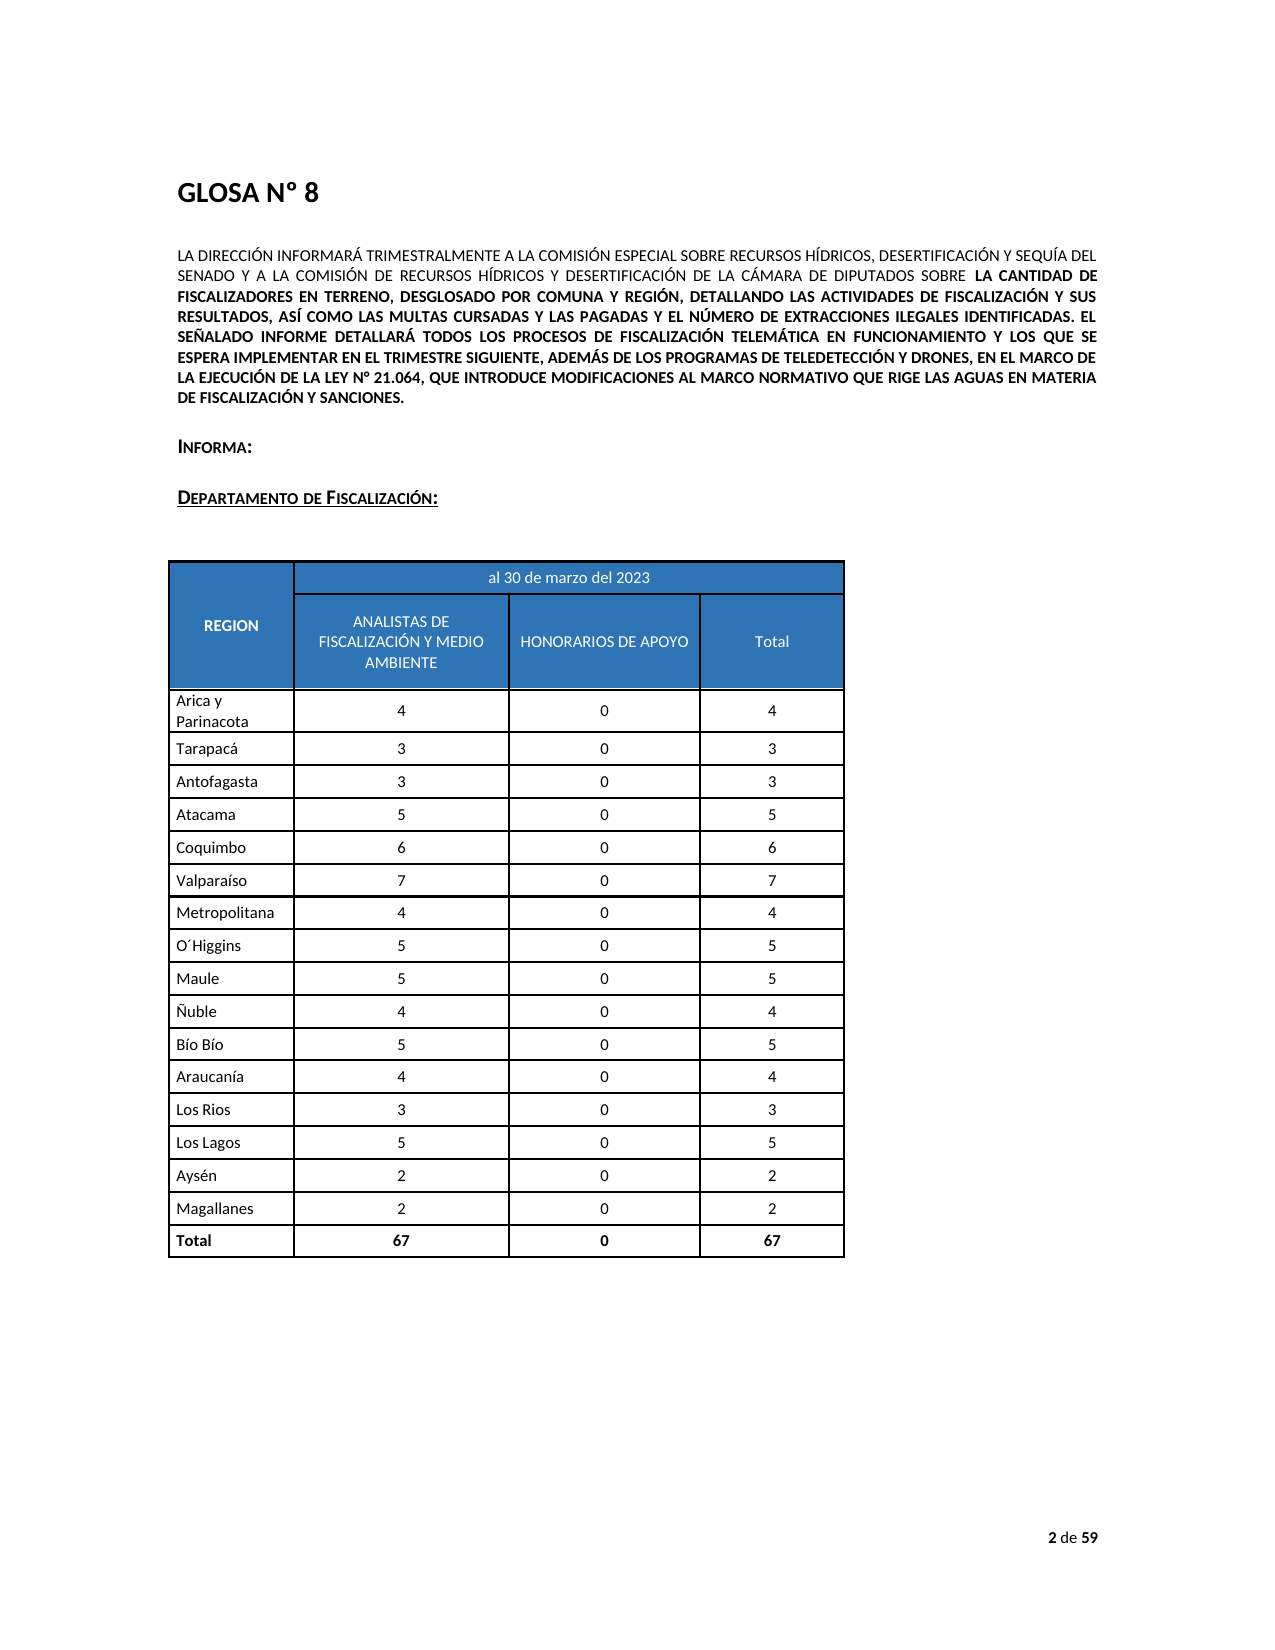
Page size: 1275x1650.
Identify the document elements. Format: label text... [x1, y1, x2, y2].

table_cell 3 [701, 733, 843, 764]
table_cell Aysén [170, 1160, 293, 1191]
table_cell 5 [701, 799, 843, 830]
table_cell 6 [701, 832, 843, 862]
table_cell 0 [510, 930, 699, 961]
table_cell Bío Bío [170, 1029, 293, 1059]
table_cell 5 [295, 1029, 508, 1059]
table_header REGION [170, 563, 293, 688]
table_cell 0 [510, 898, 699, 928]
table_cell 0 [510, 865, 699, 895]
table_cell Los Lagos [170, 1127, 293, 1158]
table_cell 5 [701, 930, 843, 961]
table_cell Atacama [170, 799, 293, 830]
table_cell 5 [295, 799, 508, 830]
table_cell 2 [295, 1193, 508, 1223]
table_cell 4 [701, 691, 843, 731]
table_cell 3 [295, 1094, 508, 1125]
table_cell 5 [295, 963, 508, 994]
table_cell 3 [295, 766, 508, 797]
table_cell 2 [701, 1193, 843, 1223]
table_cell Maule [170, 963, 293, 994]
text LA DIRECCIÓN INFORMARÁ TRIMESTRALMENTE A LA COMISIÓN ESPECIAL SOBRE RECURSOS HÍDRICOS, DESERTIFICACIÓN Y SEQUÍA DEL SENADO Y A LA COMISIÓN DE RECURSOS HÍDRICOS Y DESERTIFICACIÓN DE LA CÁMARA DE DIPUTADOS SOBRE LA CANTIDAD DE FISCALIZADORES EN TERRENO, DESGLOSADO POR COMUNA Y REGIÓN, DETALLANDO LAS ACTIVIDADES DE FISCALIZACIÓN Y SUS RESULTADOS, ASÍ COMO LAS MULTAS CURSADAS Y LAS PAGADAS Y EL NÚMERO DE EXTRACCIONES ILEGALES IDENTIFICADAS. EL SEÑALADO INFORME DETALLARÁ TODOS LOS PROCESOS DE FISCALIZACIÓN TELEMÁTICA EN FUNCIONAMIENTO Y LOS QUE SE ESPERA IMPLEMENTAR EN EL TRIMESTRE SIGUIENTE, ADEMÁS DE LOS PROGRAMAS DE TELEDETECCIÓN Y DRONES, EN EL MARCO DE LA EJECUCIÓN DE LA LEY N° 21.064, QUE INTRODUCE MODIFICACIONES AL MARCO NORMATIVO QUE RIGE LAS AGUAS EN MATERIA DE FISCALIZACIÓN Y SANCIONES. [177, 245, 1098, 408]
table_cell Metropolitana [170, 898, 293, 928]
table_cell 0 [510, 766, 699, 797]
text Departamento de Fiscalización: [177, 484, 1098, 509]
table_cell 67 [701, 1226, 843, 1256]
table_cell 5 [701, 963, 843, 994]
table_cell 4 [295, 996, 508, 1027]
table_cell 3 [701, 766, 843, 797]
table_cell 4 [295, 691, 508, 731]
table_cell 3 [701, 1094, 843, 1125]
table_cell Magallanes [170, 1193, 293, 1223]
table_cell 0 [510, 733, 699, 764]
table_cell 67 [295, 1226, 508, 1256]
table_cell 0 [510, 1127, 699, 1158]
table_cell 4 [295, 1061, 508, 1092]
table_cell Valparaíso [170, 865, 293, 895]
table_cell 0 [510, 1094, 699, 1125]
table_cell Los Rios [170, 1094, 293, 1125]
text GLOSA Nº 8 [177, 174, 1098, 210]
table_cell 7 [295, 865, 508, 895]
table_cell 0 [510, 1226, 699, 1256]
table_cell Antofagasta [170, 766, 293, 797]
table_cell 0 [510, 691, 699, 731]
table_cell 0 [510, 1061, 699, 1092]
table_cell Ñuble [170, 996, 293, 1027]
table_cell Coquimbo [170, 832, 293, 862]
table_cell 5 [295, 1127, 508, 1158]
table_cell 4 [701, 1061, 843, 1092]
table_cell Total [170, 1226, 293, 1256]
table_cell 3 [295, 733, 508, 764]
table_header al 30 de marzo del 2023 [295, 563, 843, 593]
table_cell 4 [295, 898, 508, 928]
table_cell 0 [510, 1029, 699, 1059]
table_cell 4 [701, 898, 843, 928]
table_cell 0 [510, 1160, 699, 1191]
table_cell 5 [701, 1127, 843, 1158]
table_cell Araucanía [170, 1061, 293, 1092]
table_cell 2 [295, 1160, 508, 1191]
table_cell ANALISTAS DE FISCALIZACIÓN Y MEDIO AMBIENTE [295, 595, 508, 688]
table_cell 5 [295, 930, 508, 961]
table_cell 0 [510, 799, 699, 830]
table_cell 6 [295, 832, 508, 862]
table_cell 7 [701, 865, 843, 895]
table_cell 0 [510, 996, 699, 1027]
table_cell 2 [701, 1160, 843, 1191]
table_cell Arica y Parinacota [170, 691, 293, 731]
table_cell HONORARIOS DE APOYO [510, 595, 699, 688]
table_cell 0 [510, 832, 699, 862]
table_cell Tarapacá [170, 733, 293, 764]
table_cell 0 [510, 963, 699, 994]
table_cell 4 [701, 996, 843, 1027]
table_cell O´Higgins [170, 930, 293, 961]
table_cell 5 [701, 1029, 843, 1059]
table_cell Total [701, 595, 843, 688]
table_cell 0 [510, 1193, 699, 1223]
text Informa: [177, 433, 1098, 459]
